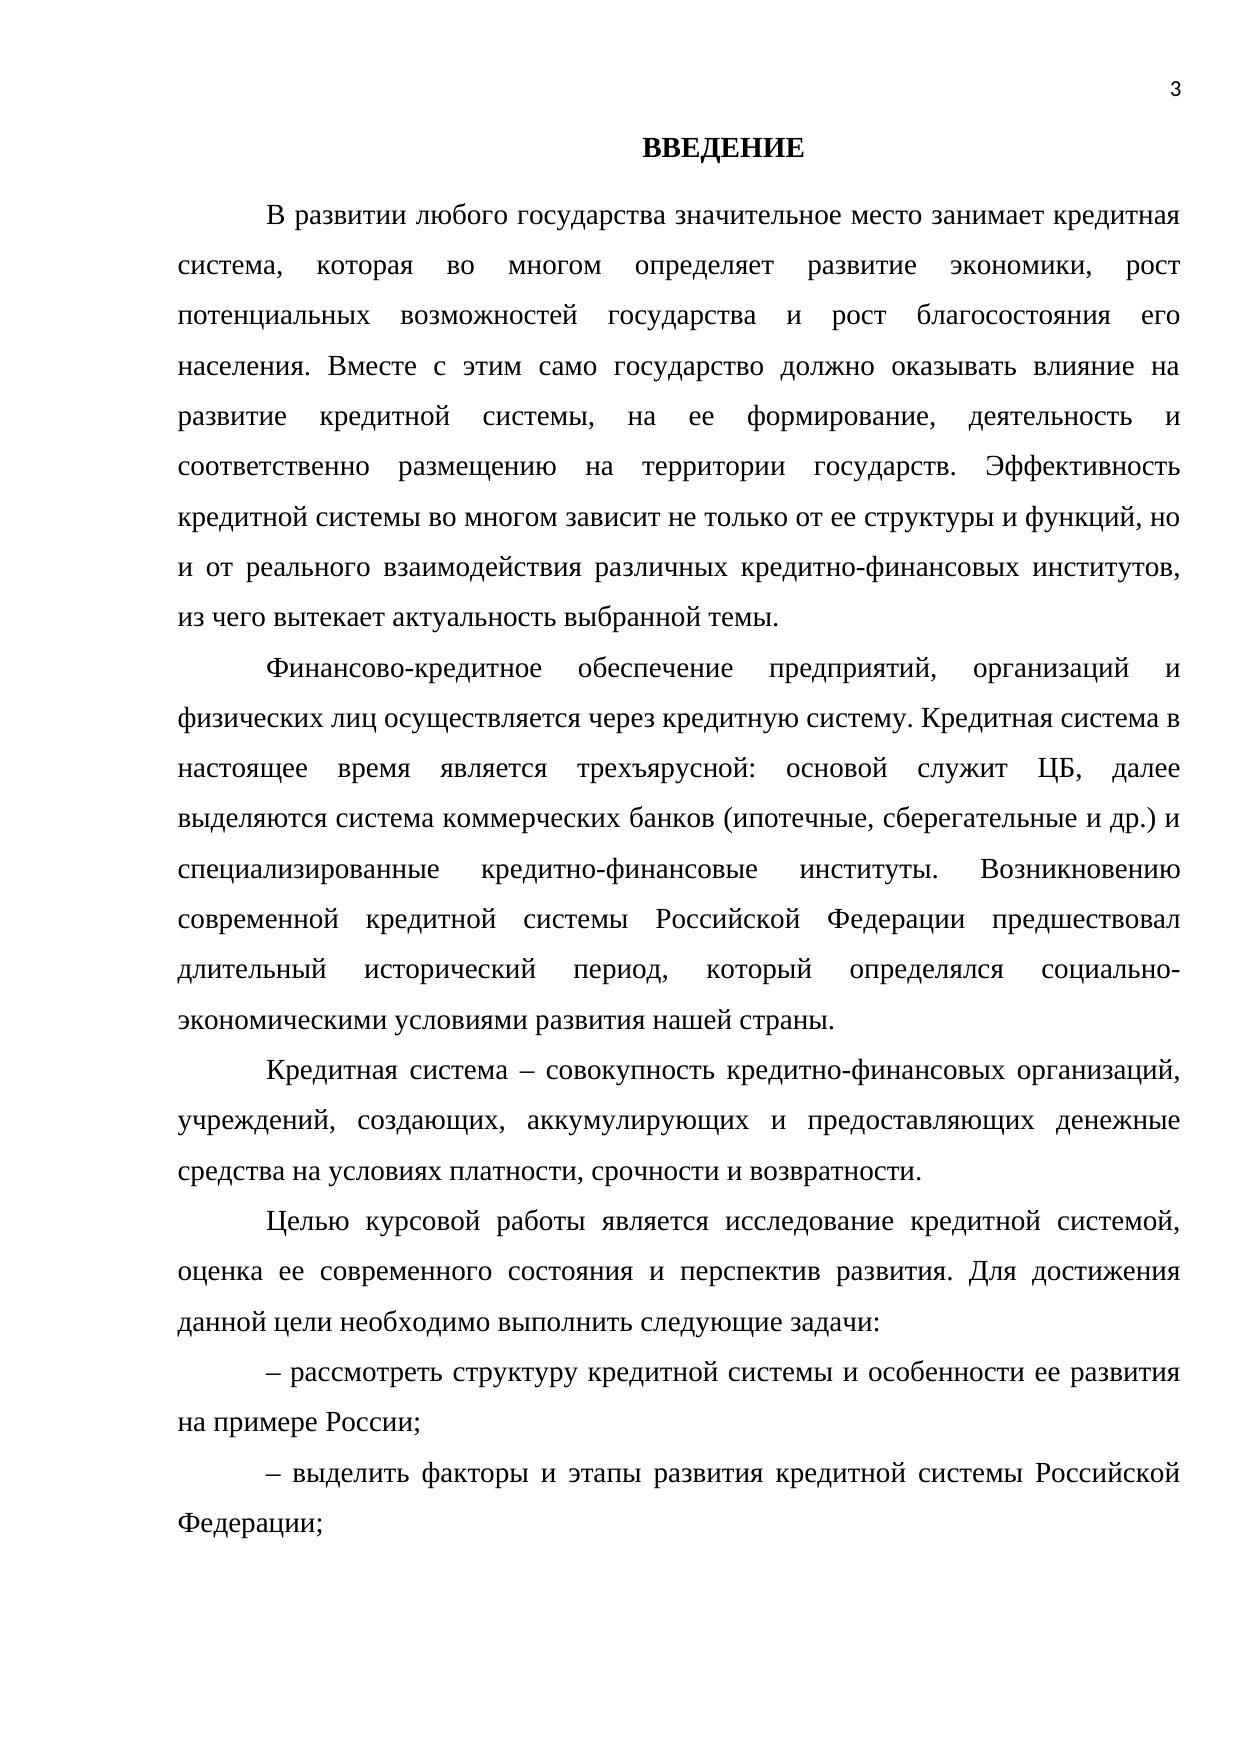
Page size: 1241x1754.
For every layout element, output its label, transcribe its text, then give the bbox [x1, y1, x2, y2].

text – выделить факторы и этапы развития кредитной системы Российской Федерации; [177, 1455, 1181, 1538]
text Финансово-кредитное обеспечение предприятий, организаций и физических лиц осуществляется через кредитную систему. Кредитная система в настоящее время является трехъярусной: основой служит ЦБ, далее выделяются система коммерческих банков (ипотечные, сберегательные и др.) и специализированные кредитно-финансовые институты. Возникновению современной кредитной системы Российской Федерации предшествовал длительный исторический период, который определялся социально-экономическими условиями развития нашей страны. [177, 650, 1181, 1035]
text Кредитная система – совокупность кредитно-финансовых организаций, учреждений, создающих, аккумулирующих и предоставляющих денежные средства на условиях платности, срочности и возвратности. [177, 1052, 1181, 1186]
text Целью курсовой работы является исследование кредитной системой, оценка ее современного состояния и перспектив развития. Для достижения данной цели необходимо выполнить следующие задачи: [177, 1203, 1181, 1337]
text – рассмотреть структуру кредитной системы и особенности ее развития на примере России; [177, 1354, 1181, 1438]
text В развитии любого государства значительное место занимает кредитная система, которая во многом определяет развитие экономики, рост потенциальных возможностей государства и рост благосостояния его населения. Вместе с этим само государство должно оказывать влияние на развитие кредитной системы, на ее формирование, деятельность и соответственно размещению на территории государств. Эффективность кредитной системы во многом зависит не только от ее структуры и функций, но и от реального взаимодействия различных кредитно-финансовых институтов, из чего вытекает актуальность выбранной темы. [177, 197, 1181, 633]
text ВВЕДЕНИЕ [177, 130, 1181, 163]
